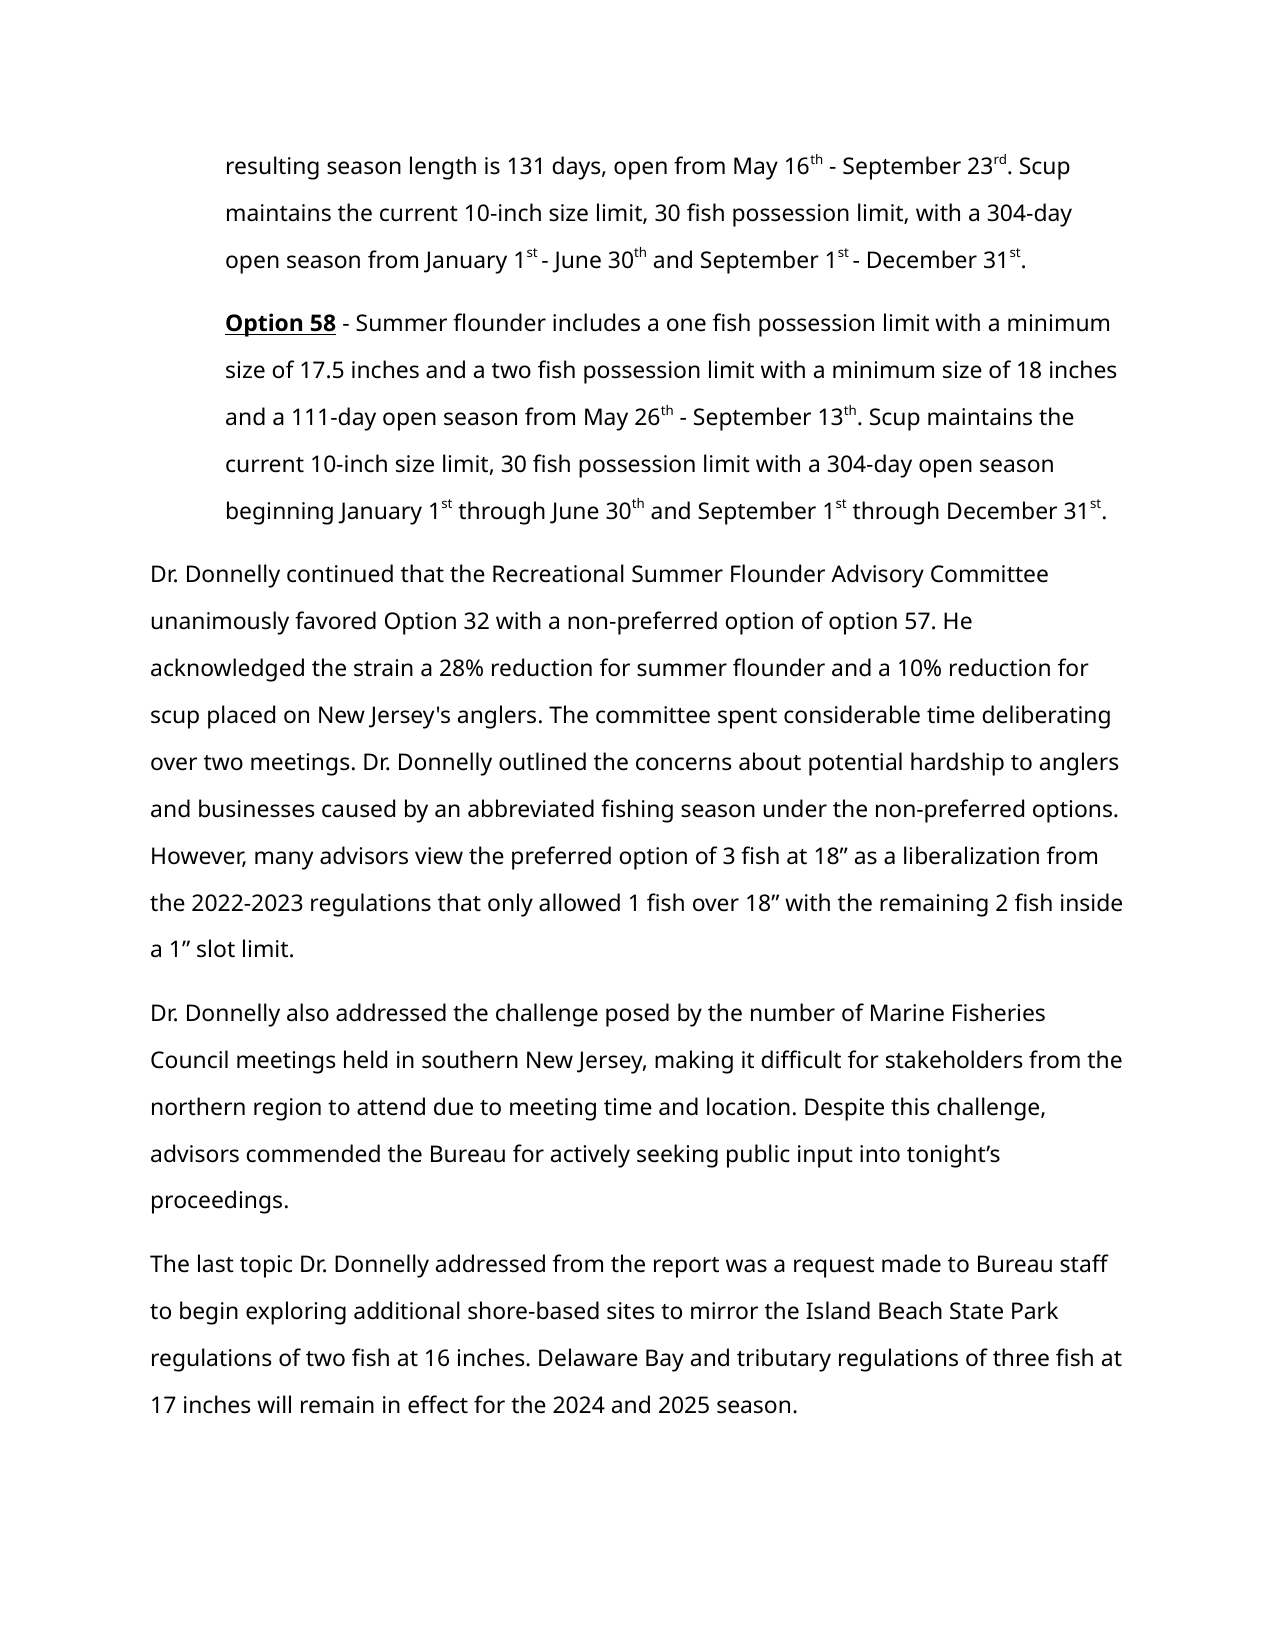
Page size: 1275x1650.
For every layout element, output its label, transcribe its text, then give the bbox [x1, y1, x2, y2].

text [225, 150, 1125, 275]
text The last topic Dr. Donnelly addressed from the report was a request made to Bureau staff to begin exploring additional shore-based sites to mirror the Island Beach State Park regulations of two fish at 16 inches. Delaware Bay and tributary regulations of three fish at 17 inches will remain in effect for the 2024 and 2025 season. [150, 1248, 1125, 1420]
text Dr. Donnelly also addressed the challenge posed by the number of Marine Fisheries Council meetings held in southern New Jersey, making it difficult for stakeholders from the northern region to attend due to meeting time and location. Despite this challenge, advisors commended the Bureau for actively seeking public input into tonight’s proceedings. [150, 997, 1125, 1216]
text Dr. Donnelly continued that the Recreational Summer Flounder Advisory Committee unanimously favored Option 32 with a non-preferred option of option 57. He acknowledged the strain a 28% reduction for summer flounder and a 10% reduction for scup placed on New Jersey's anglers. The committee spent considerable time deliberating over two meetings. Dr. Donnelly outlined the concerns about potential hardship to anglers and businesses caused by an abbreviated fishing season under the non-preferred options. However, many advisors view the preferred option of 3 fish at 18” as a liberalization from the 2022-2023 regulations that only allowed 1 fish over 18” with the remaining 2 fish inside a 1” slot limit. [150, 558, 1125, 964]
text Option 58 - Summer flounder includes a one fish possession limit with a minimum size of 17.5 inches and a two fish possession limit with a minimum size of 18 inches and a 111-day open season from May 26th - September 13th. Scup maintains the current 10-inch size limit, 30 fish possession limit with a 304-day open season beginning January 1st through June 30th and September 1st through December 31st. [225, 307, 1125, 526]
